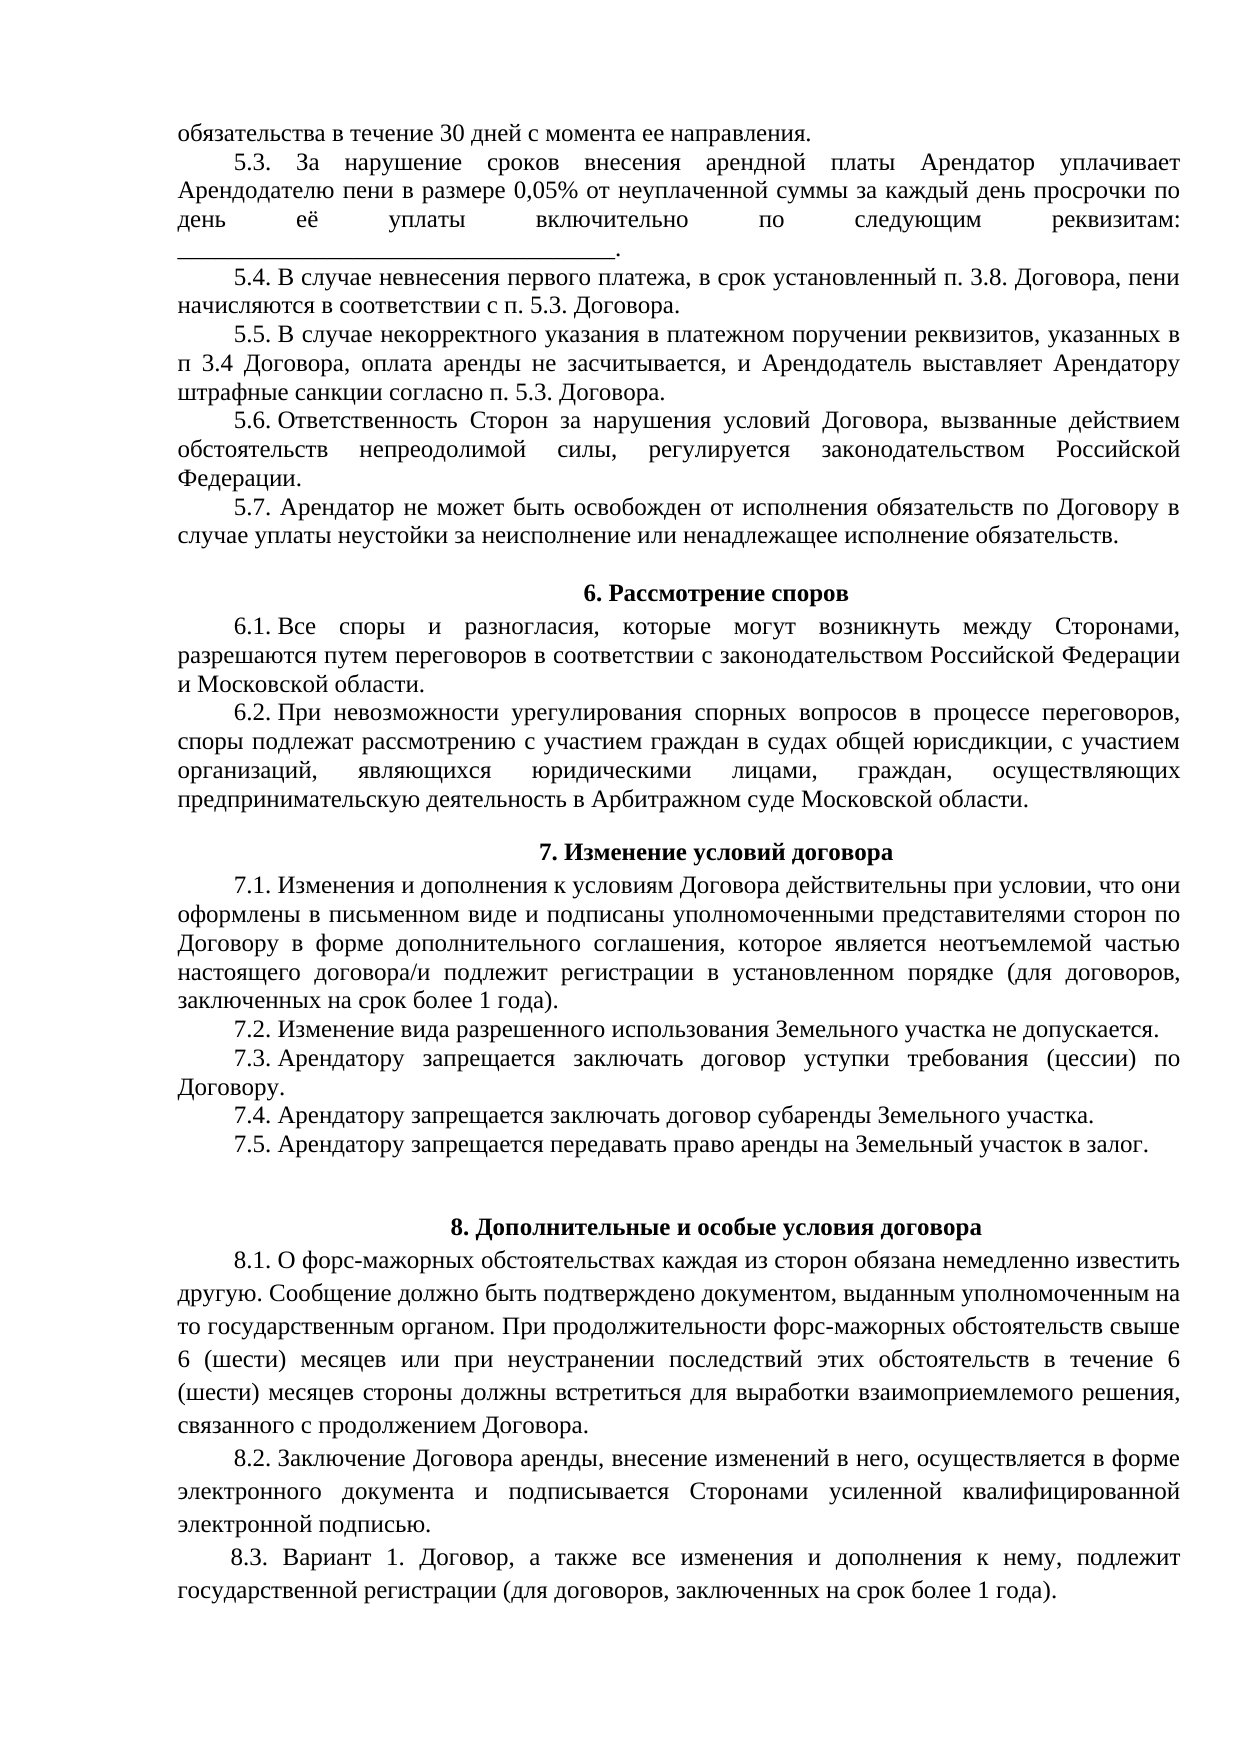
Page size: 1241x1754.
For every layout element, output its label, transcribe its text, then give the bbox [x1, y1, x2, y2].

text 5.4. В случае невнесения первого платежа, в срок установленный п. 3.8. Договора, пени начисляются в соответствии с п. 5.3. Договора. [177, 262, 1181, 319]
text 5.7. Арендатор не может быть освобожден от исполнения обязательств по Договору в случае уплаты неустойки за неисполнение или ненадлежащее исполнение обязательств. [177, 492, 1181, 549]
text 8.1. О форс-мажорных обстоятельствах каждая из сторон обязана немедленно известить другую. Сообщение должно быть подтверждено документом, выданным уполномоченным на то государственным органом. При продолжительности форс-мажорных обстоятельств свыше 6 (шести) месяцев или при неустранении последствий этих обстоятельств в течение 6 (шести) месяцев стороны должны встретиться для выработки взаимоприемлемого решения, связанного с продолжением Договора. [177, 1245, 1181, 1438]
text 6.2. При невозможности урегулирования спорных вопросов в процессе переговоров, споры подлежат рассмотрению с участием граждан в судах общей юрисдикции, с участием организаций, являющихся юридическими лицами, граждан, осуществляющих предпринимательскую деятельность в Арбитражном суде Московской области. [177, 697, 1181, 812]
text 7.4. Арендатору запрещается заключать договор субаренды Земельного участка. [177, 1100, 1181, 1129]
text 5.5. В случае некорректного указания в платежном поручении реквизитов, указанных в п 3.4 Договора, оплата аренды не засчитывается, и Арендодатель выставляет Арендатору штрафные санкции согласно п. 5.3. Договора. [177, 319, 1181, 406]
text 6. Рассмотрение споров [177, 578, 1181, 607]
text 7.5. Арендатору запрещается передавать право аренды на Земельный участок в залог. [177, 1129, 1181, 1158]
text 6.1. Все споры и разногласия, которые могут возникнуть между Сторонами, разрешаются путем переговоров в соответствии с законодательством Российской Федерации и Московской области. [177, 611, 1181, 697]
text 7.2. Изменение вида разрешенного использования Земельного участка не допускается. [177, 1014, 1181, 1043]
text 5.3. За нарушение сроков внесения арендной платы Арендатор уплачивает Арендодателю пени в размере 0,05% от неуплаченной суммы за каждый день просрочки по день её уплаты включительно по следующим реквизитам: ___________________________________. [177, 147, 1181, 262]
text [177, 118, 1181, 147]
text 7.1. Изменения и дополнения к условиям Договора действительны при условии, что они оформлены в письменном виде и подписаны уполномоченными представителями сторон по Договору в форме дополнительного соглашения, которое является неотъемлемой частью настоящего договора/и подлежит регистрации в установленном порядке (для договоров, заключенных на срок более 1 года). [177, 870, 1181, 1014]
text 7.3. Арендатору запрещается заключать договор уступки требования (цессии) по Договору. [177, 1043, 1181, 1100]
text 8.3. Вариант 1. Договор, а также все изменения и дополнения к нему, подлежит государственной регистрации (для договоров, заключенных на срок более 1 года). [177, 1542, 1181, 1604]
text 8.2. Заключение Договора аренды, внесение изменений в него, осуществляется в форме электронного документа и подписывается Сторонами усиленной квалифицированной электронной подписью. [177, 1443, 1181, 1538]
text 7. Изменение условий договора [177, 837, 1181, 866]
text 8. Дополнительные и особые условия договора [177, 1212, 1181, 1240]
text 5.6. Ответственность Сторон за нарушения условий Договора, вызванные действием обстоятельств непреодолимой силы, регулируется законодательством Российской Федерации. [177, 406, 1181, 492]
